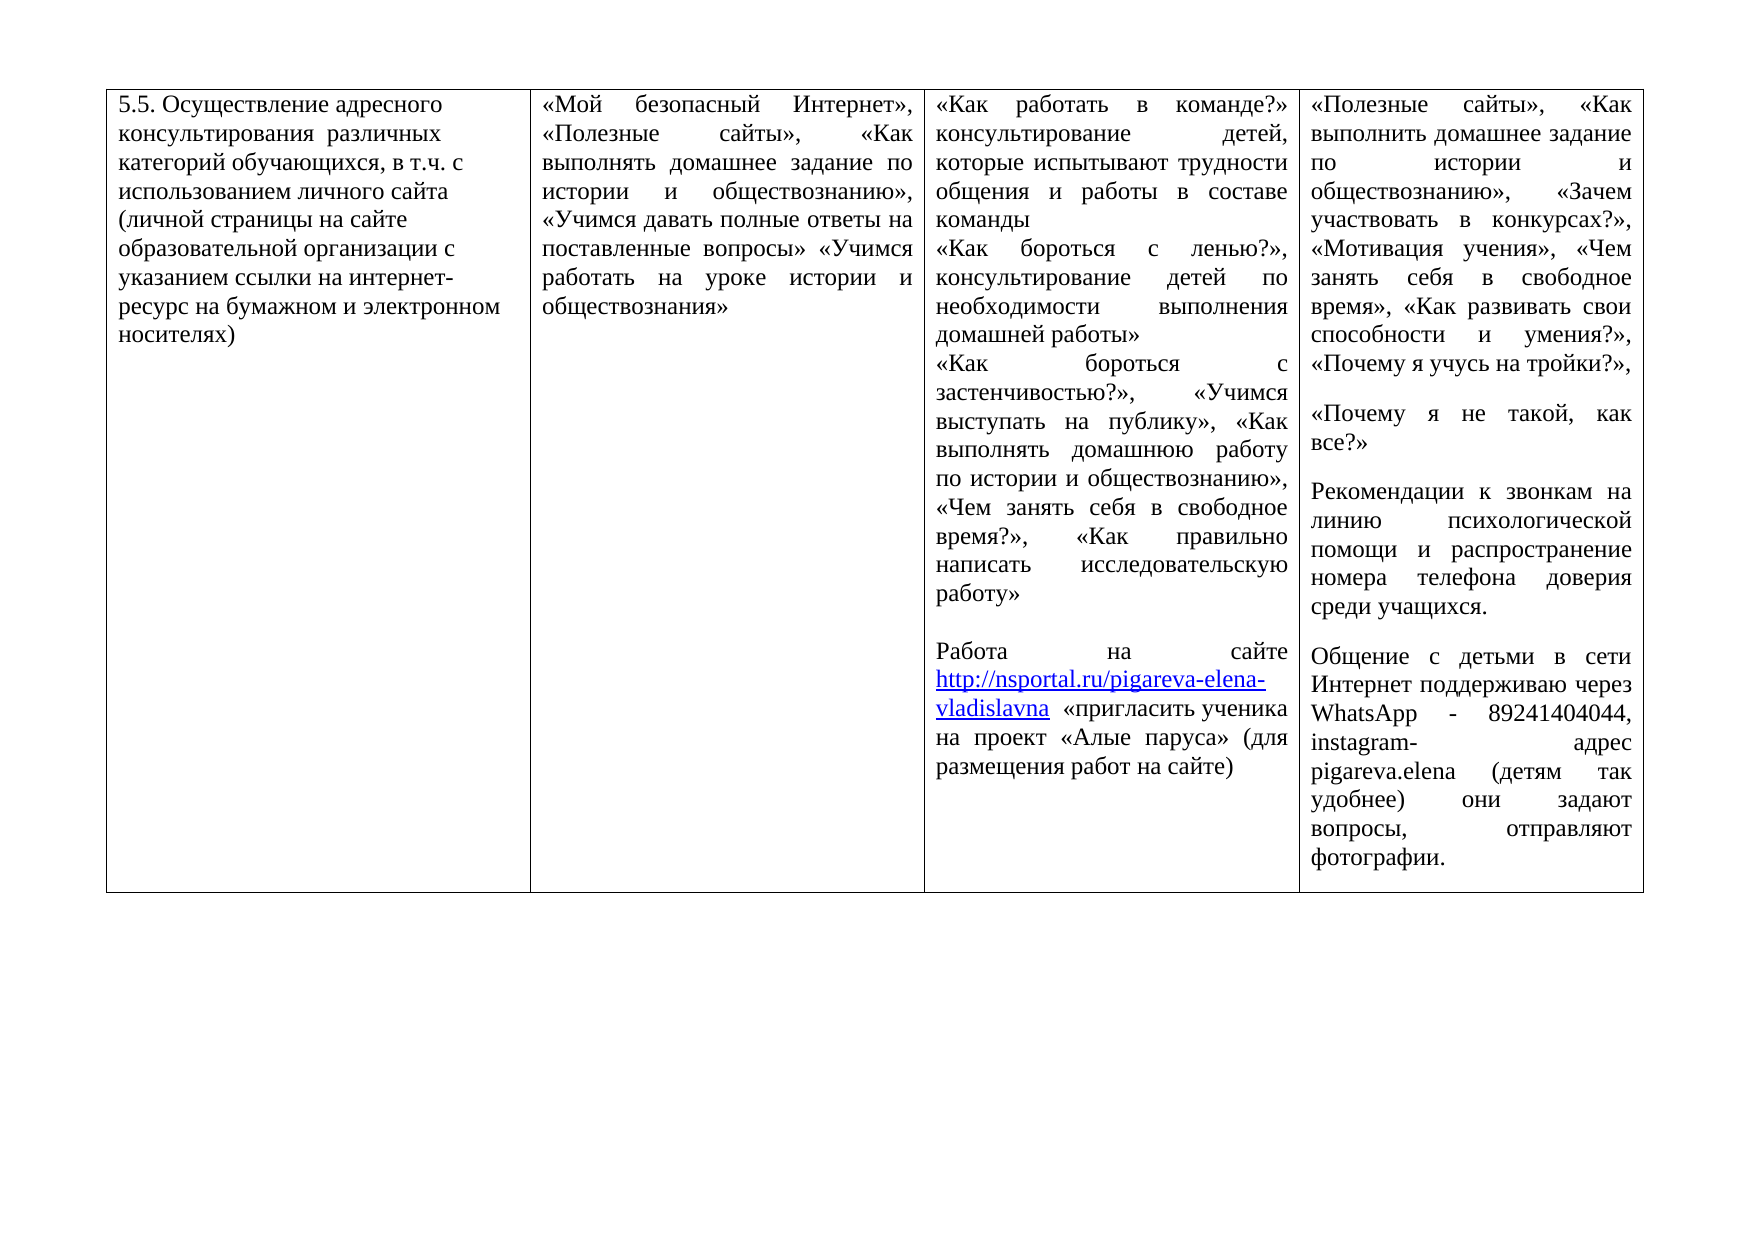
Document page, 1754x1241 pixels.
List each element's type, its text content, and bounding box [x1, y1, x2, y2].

table_cell «Мой безопасный Интернет», «Полезные сайты», «Как выполнять домашнее задание по истории и обществознанию», «Учимся давать полные ответы на поставленные вопросы» «Учимся работать на уроке истории и обществознания» [531, 90, 924, 892]
table_cell «Как работать в команде?» консультирование детей, которые испытывают трудности общения и работы в составе команды «Как бороться с ленью?», консультирование детей по необходимости выполнения домашней работы» «Как бороться с застенчивостью?», «Учимся выступать на публику», «Как выполнять домашнюю работу по истории и обществознанию», «Чем занять себя в свободное время?», «Как правильно написать исследовательскую работу» Работа на сайте http://nsportal.ru/pigareva-elena-vladislavna «пригласить ученика на проект «Алые паруса» (для размещения работ на сайте) [925, 90, 1299, 892]
table_cell «Полезные сайты», «Как выполнить домашнее задание по истории и обществознанию», «Зачем участвовать в конкурсах?», «Мотивация учения», «Чем занять себя в свободное время», «Как развивать свои способности и умения?», «Почему я учусь на тройки?», «Почему я не такой, как все?» Рекомендации к звонкам на линию психологической помощи и распространение номера телефона доверия среди учащихся. Общение с детьми в сети Интернет поддерживаю через WhatsApp - 89241404044, instagram- адрес pigareva.elena (детям так удобнее) они задают вопросы, отправляют фотографии. [1300, 90, 1643, 892]
table_cell 5.5. Осуществление адресного консультирования различных категорий обучающихся, в т.ч. с использованием личного сайта (личной страницы на сайте образовательной организации с указанием ссылки на интернет-ресурс на бумажном и электронном носителях) [107, 90, 530, 892]
